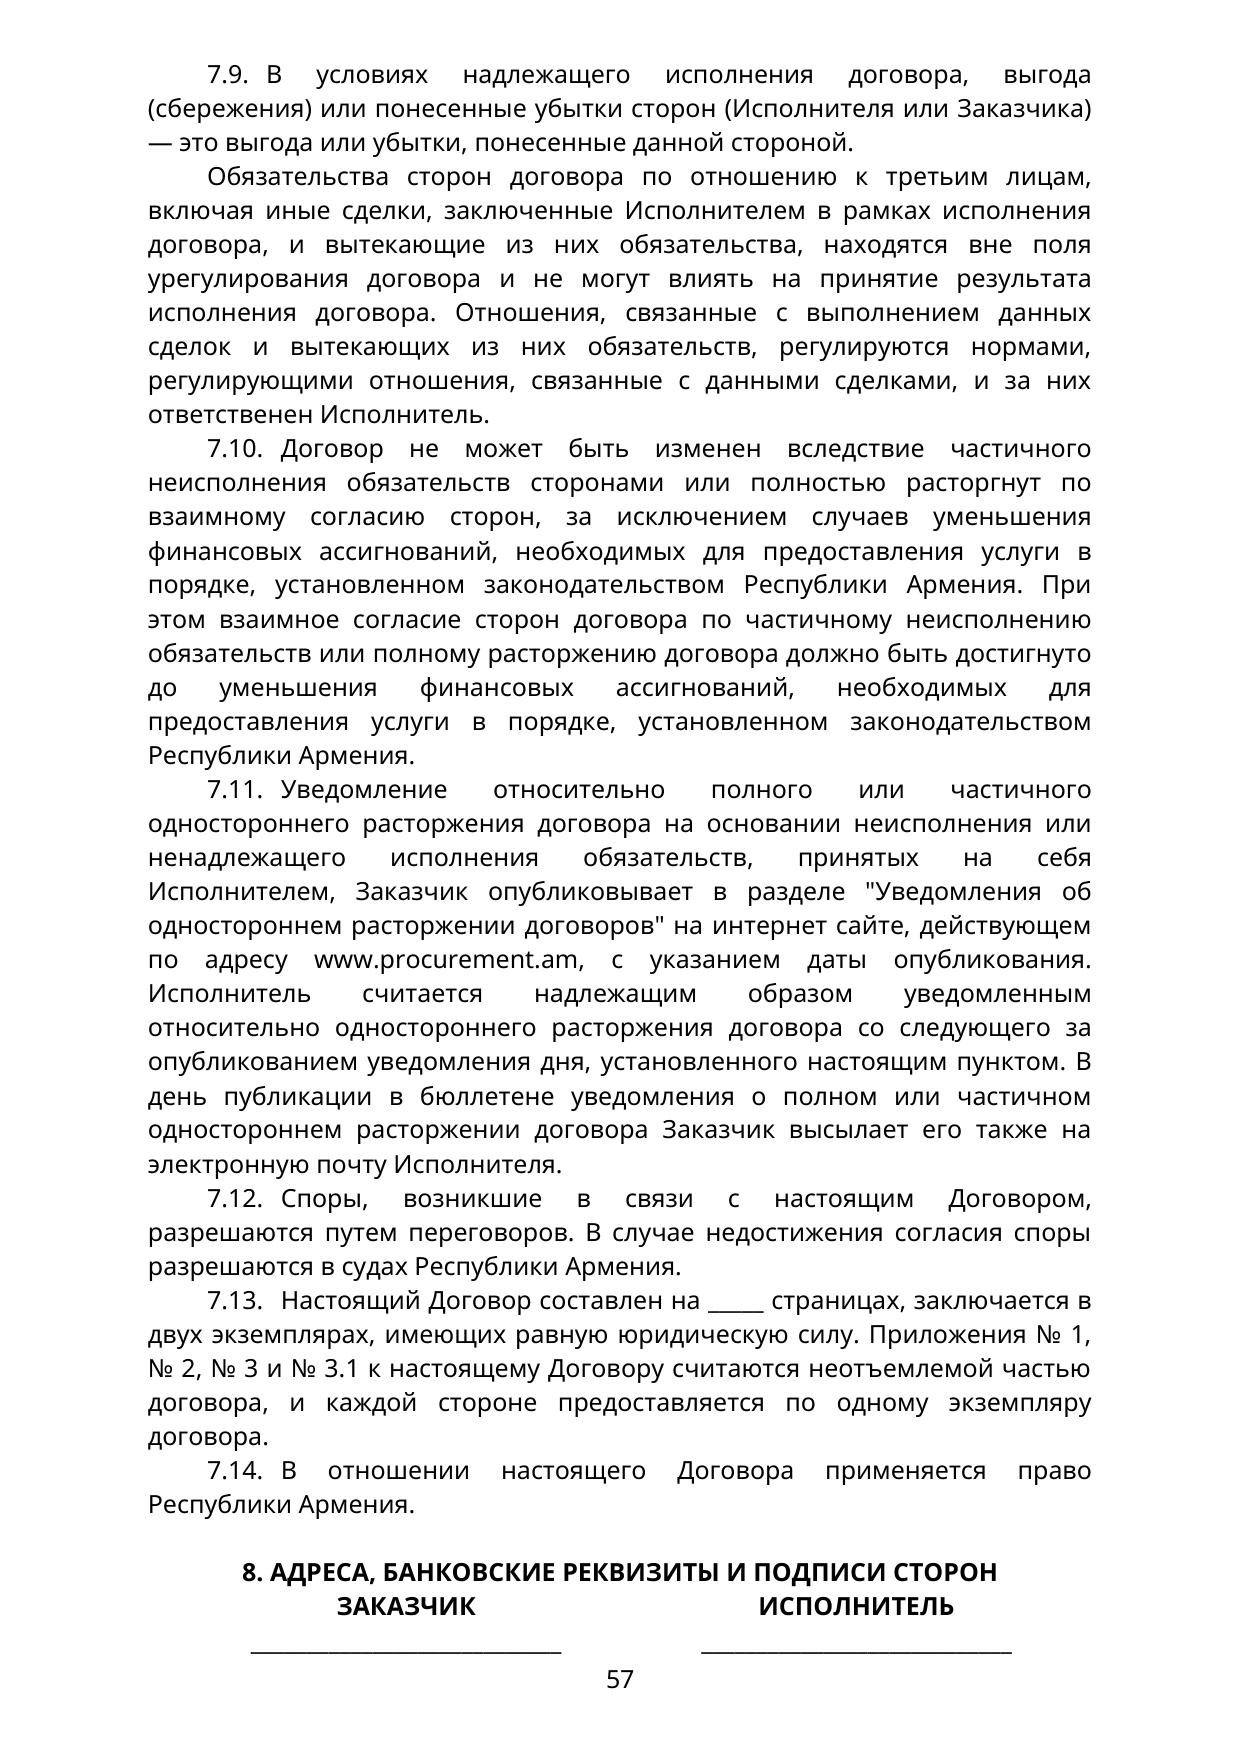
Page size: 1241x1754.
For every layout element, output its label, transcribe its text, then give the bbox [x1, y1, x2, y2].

text Обязательства сторон договора по отношению к третьим лицам, включая иные сделки, заключенные Исполнителем в рамках исполнения договора, и вытекающие из них обязательства, находятся вне поля урегулирования договора и не могут влиять на принятие результата исполнения договора. Отношения, связанные с выполнением данных сделок и вытекающих из них обязательств, регулируются нормами, регулирующими отношения, связанные с данными сделками, и за них ответственен Исполнитель. [148, 158, 1092, 431]
text 7.10. Договор не может быть изменен вследствие частичного неисполнения обязательств сторонами или полностью расторгнут по взаимному согласию сторон, за исключением случаев уменьшения финансовых ассигнований, необходимых для предоставления услуги в порядке, установленном законодательством Республики Армения. При этом взаимное согласие сторон договора по частичному неисполнению обязательств или полному расторжению договора должно быть достигнуто до уменьшения финансовых ассигнований, необходимых для предоставления услуги в порядке, установленном законодательством Республики Армения. [148, 431, 1092, 772]
text 8. АДРЕСА, БАНКОВСКИЕ РЕКВИЗИТЫ И ПОДПИСИ СТОРОН [148, 1555, 1092, 1589]
text 7.14. В отношении настоящего Договора применяется право Республики Армения. [148, 1453, 1092, 1521]
text 7.9. В условиях надлежащего исполнения договора, выгода (сбережения) или понесенные убытки сторон (Исполнителя или Заказчика) — это выгода или убытки, понесенные данной стороной. [148, 56, 1092, 158]
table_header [642, 1589, 1071, 1657]
text 7.13. Настоящий Договор составлен на _____ страницах, заключается в двух экземплярах, имеющих равную юридическую силу. Приложения № 1, № 2, № 3 и № 3.1 к настоящему Договору считаются неотъемлемой частью договора, и каждой стороне предоставляется по одному экземпляру договора. [148, 1282, 1092, 1453]
text 7.11. Уведомление относительно полного или частичного одностороннего расторжения договора на основании неисполнения или ненадлежащего исполнения обязательств, принятых на себя Исполнителем, Заказчик опубликовывает в разделе "Уведомления об одностороннем расторжении договоров" на интернет сайте, действующем по адресу www.procurement.am, с указанием даты опубликования. Исполнитель считается надлежащим образом уведомленным относительно одностороннего расторжения договора со следующего за опубликованием уведомления дня, установленного настоящим пунктом. В день публикации в бюллетене уведомления о полном или частичном одностороннем расторжении договора Заказчик высылает его также на электронную почту Исполнителя. [148, 772, 1092, 1180]
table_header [170, 1589, 642, 1657]
text 7.12. Споры, возникшие в связи с настоящим Договором, разрешаются путем переговоров. В случае недостижения согласия споры разрешаются в судах Республики Армения. [148, 1180, 1092, 1282]
